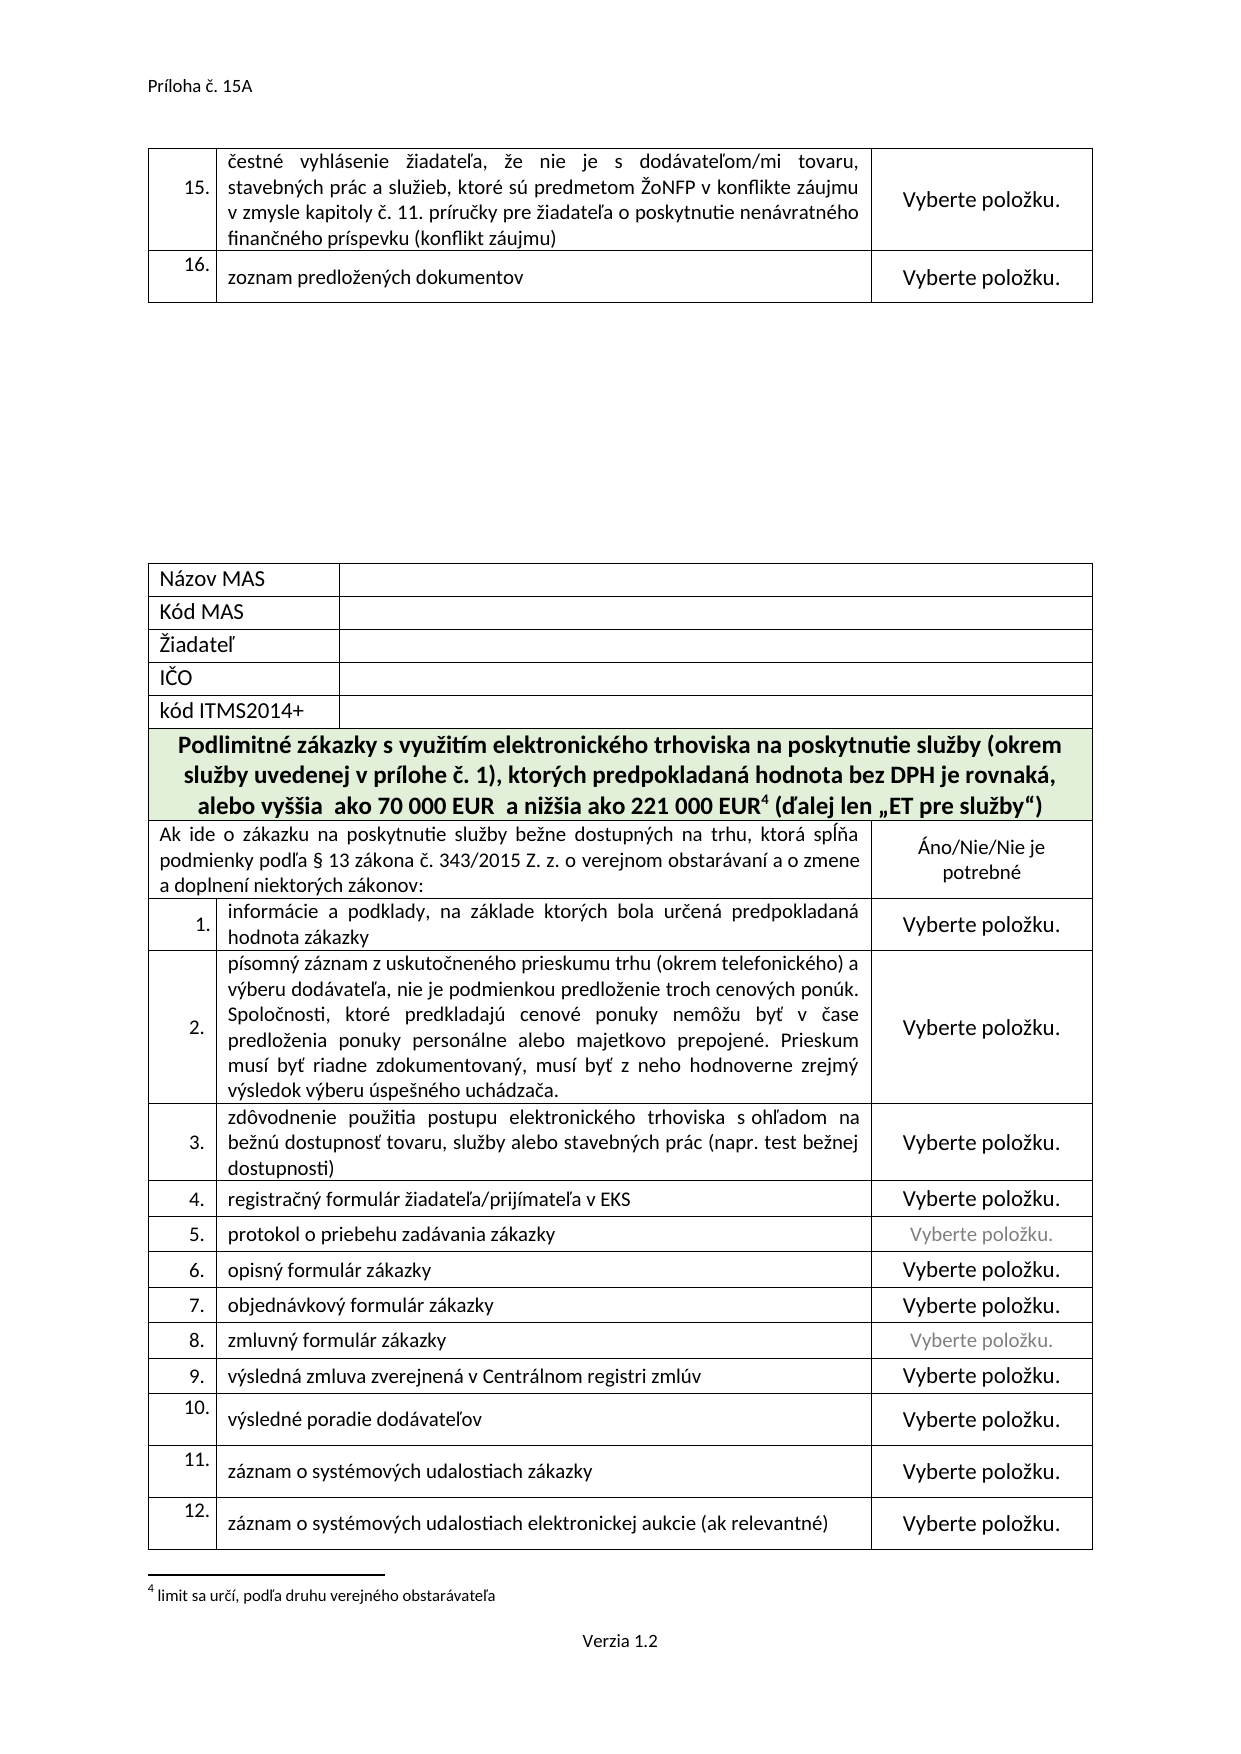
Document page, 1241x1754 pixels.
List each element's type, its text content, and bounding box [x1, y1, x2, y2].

table_cell zmluvný formulár zákazky [217, 1323, 871, 1357]
table_cell informácie a podklady, na základe ktorých bola určená predpokladaná hodnota zákazky [217, 899, 871, 949]
table_cell [149, 1359, 216, 1393]
table_cell písomný záznam z uskutočneného prieskumu trhu (okrem telefonického) a výberu dodávateľa, nie je podmienkou predloženie troch cenových ponúk. Spoločnosti, ktoré predkladajú cenové ponuky nemôžu byť v čase predloženia ponuky personálne alebo majetkovo prepojené. Prieskum musí byť riadne zdokumentovaný, musí byť z neho hodnoverne zrejmý výsledok výberu úspešného uchádzača. [217, 951, 871, 1103]
table_cell [149, 251, 216, 302]
table_header [340, 564, 1092, 596]
table_cell [340, 630, 1092, 662]
table_cell [149, 1394, 216, 1445]
table_cell IČO [149, 663, 339, 695]
table_cell výsledné poradie dodávateľov [217, 1394, 871, 1445]
table_cell [149, 1252, 216, 1287]
table_cell [149, 1446, 216, 1497]
table_cell zoznam predložených dokumentov [217, 251, 871, 302]
table_cell kód ITMS2014+ [149, 696, 339, 728]
table_cell [872, 1323, 1092, 1357]
table_cell [149, 1323, 216, 1357]
table_cell [149, 1104, 216, 1180]
table_cell Žiadateľ [149, 630, 339, 662]
table_cell [149, 1217, 216, 1251]
table_cell [149, 1498, 216, 1548]
table_header Názov MAS [149, 564, 339, 596]
table_cell čestné vyhlásenie žiadateľa, že nie je s dodávateľom/mi tovaru, stavebných prác a služieb, ktoré sú predmetom ŽoNFP v konflikte záujmu v zmysle kapitoly č. 11. príručky pre žiadateľa o poskytnutie nenávratného finančného príspevku (konflikt záujmu) [217, 149, 871, 250]
table_cell [340, 696, 1092, 728]
table_cell registračný formulár žiadateľa/prijímateľa v EKS [217, 1181, 871, 1216]
table_cell [149, 899, 216, 949]
table_cell opisný formulár zákazky [217, 1252, 871, 1287]
table_cell [340, 663, 1092, 695]
table_cell [149, 1288, 216, 1322]
table_cell záznam o systémových udalostiach zákazky [217, 1446, 871, 1497]
table_cell zdôvodnenie použitia postupu elektronického trhoviska s ohľadom na bežnú dostupnosť tovaru, služby alebo stavebných prác (napr. test bežnej dostupnosti) [217, 1104, 871, 1180]
table_cell Kód MAS [149, 597, 339, 629]
table_cell [149, 149, 216, 250]
table_cell [340, 597, 1092, 629]
table_cell záznam o systémových udalostiach elektronickej aukcie (ak relevantné) [217, 1498, 871, 1548]
table_cell [149, 951, 216, 1103]
table_cell objednávkový formulár zákazky [217, 1288, 871, 1322]
table_cell Podlimitné zákazky s využitím elektronického trhoviska na poskytnutie služby (okrem služby uvedenej v prílohe č. 1), ktorých predpokladaná hodnota bez DPH je rovnaká, alebo vyššia ako 70 000 EUR a nižšia ako 221 000 EUR (ďalej len „ET pre služby“) [149, 729, 1092, 820]
table_cell výsledná zmluva zverejnená v Centrálnom registri zmlúv [217, 1359, 871, 1393]
table_cell protokol o priebehu zadávania zákazky [217, 1217, 871, 1251]
table_cell Ak ide o zákazku na poskytnutie služby bežne dostupných na trhu, ktorá spĺňa podmienky podľa § 13 zákona č. 343/2015 Z. z. o verejnom obstarávaní a o zmene a doplnení niektorých zákonov: [149, 821, 871, 898]
table_cell [872, 1217, 1092, 1251]
table_cell Áno/Nie/Nie je potrebné [872, 821, 1092, 898]
table_cell [149, 1181, 216, 1216]
